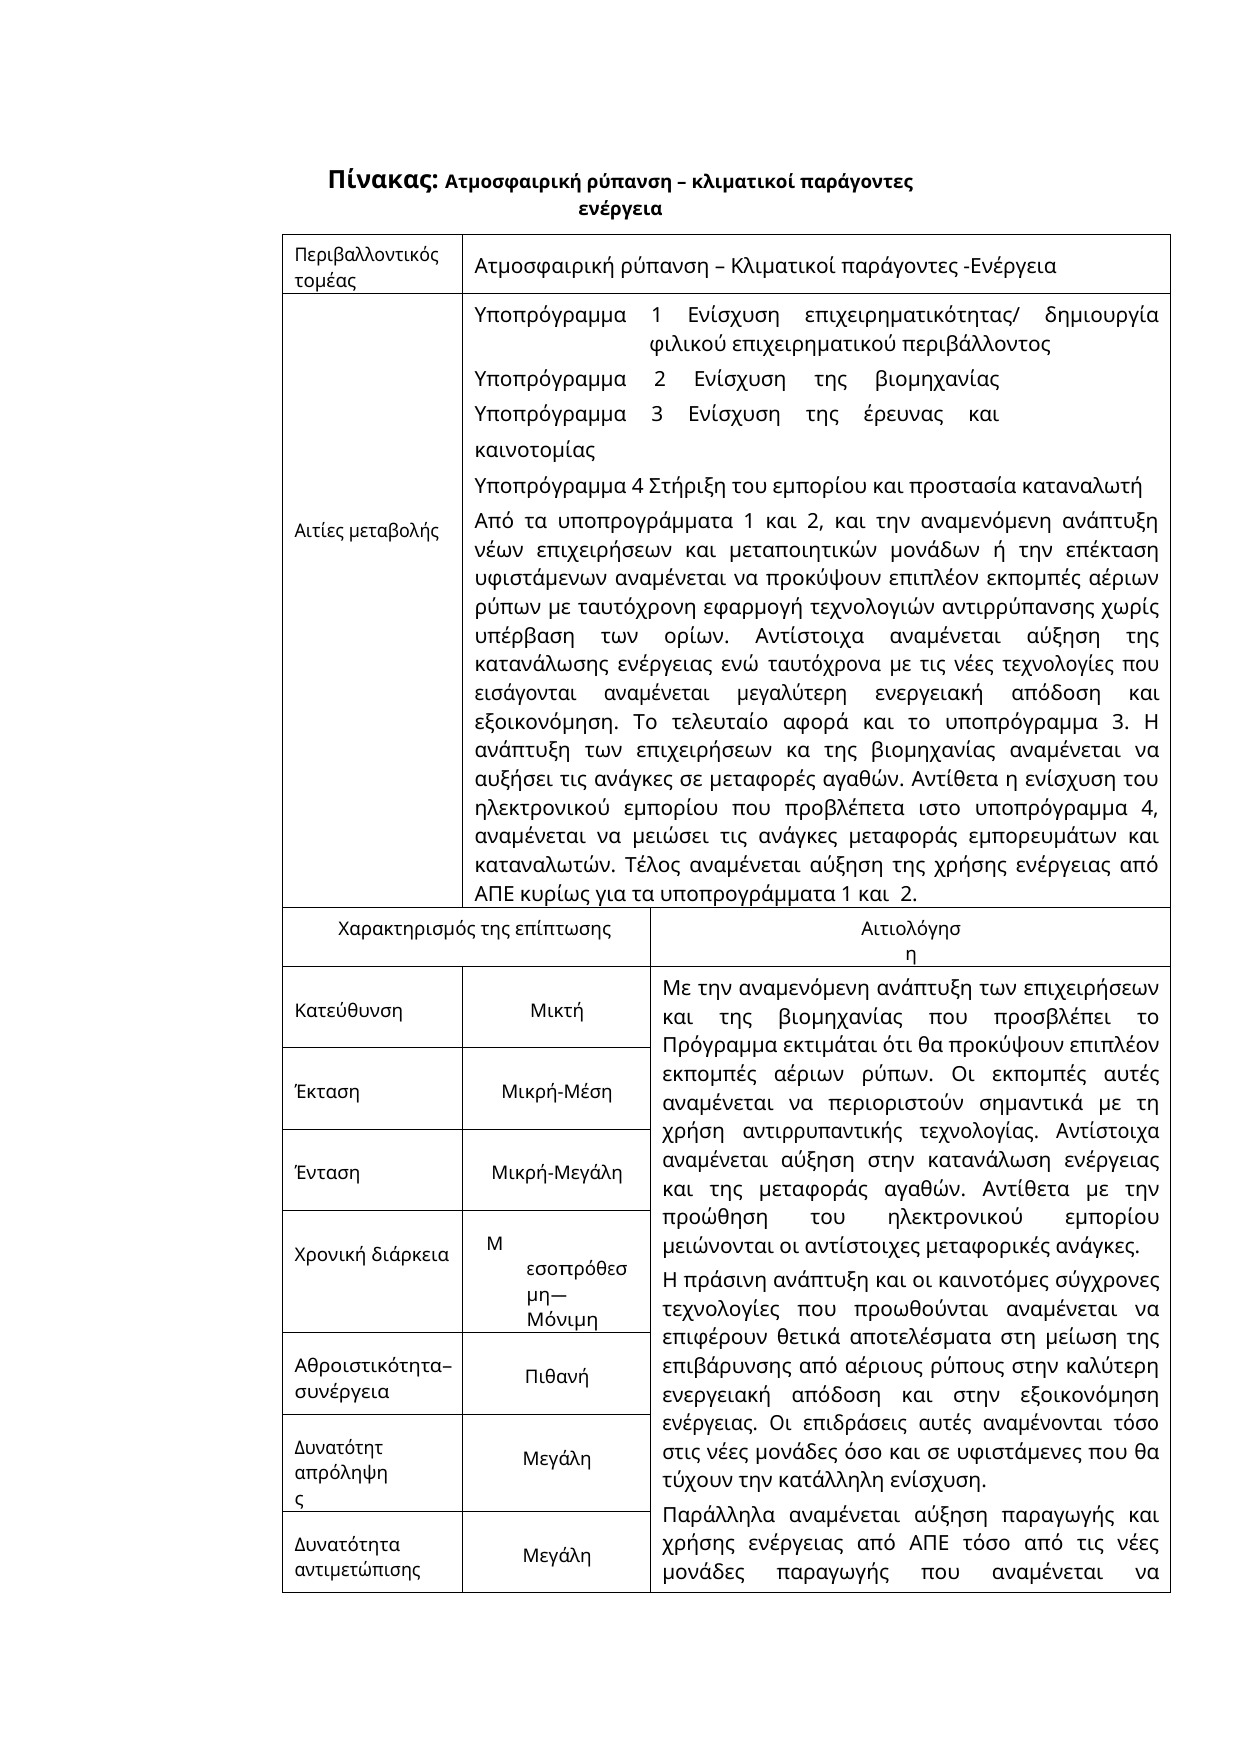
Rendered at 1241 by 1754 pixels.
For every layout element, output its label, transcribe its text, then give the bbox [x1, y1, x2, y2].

table_cell Χαρακτηρισμός της επίπτωσης [283, 908, 650, 966]
table_cell Μικτή [463, 967, 650, 1047]
table_cell Πιθανή [463, 1333, 650, 1414]
table_cell Μεσοπρόθεσμη– Μόνιμη [463, 1211, 650, 1332]
table_cell Αιτιολόγηση [651, 908, 1170, 966]
table_cell Δυνατότηταπρόληψης [283, 1415, 462, 1511]
table_cell Κατεύθυνση [283, 967, 462, 1047]
table_cell Έκταση [283, 1048, 462, 1128]
table_cell Αιτίες μεταβολής [283, 294, 462, 907]
table_cell Υποπρόγραμμα 1 Ενίσχυση επιχειρηματικότητας/ δημιουργία φιλικού επιχειρηματικού περιβάλλοντος Υποπρόγραμμα 2 Ενίσχυση της βιομηχανίας Υποπρόγραμμα 3 Ενίσχυση της έρευνας και καινοτομίας Υποπρόγραμμα 4 Στήριξη του εμπορίου και προστασία καταναλωτή Από τα υποπρογράμματα 1 και 2, και την αναμενόμενη ανάπτυξη νέων επιχειρήσεων και μεταποιητικών μονάδων ή την επέκταση υφιστάμενων αναμένεται να προκύψουν επιπλέον εκπομπές αέριων ρύπων με ταυτόχρονη εφαρμογή τεχνολογιών αντιρρύπανσης χωρίς υπέρβαση των ορίων. Αντίστοιχα αναμένεται αύξηση της κατανάλωσης ενέργειας ενώ ταυτόχρονα με τις νέες τεχνολογίες που εισάγονται αναμένεται μεγαλύτερη ενεργειακή απόδοση και εξοικονόμηση. Το τελευταίο αφορά και το υποπρόγραμμα 3. Η ανάπτυξη των επιχειρήσεων κα της βιομηχανίας αναμένεται να αυξήσει τις ανάγκες σε μεταφορές αγαθών. Αντίθετα η ενίσχυση του ηλεκτρονικού εμπορίου που προβλέπετα ιστο υποπρόγραμμα 4, αναμένεται να μειώσει τις ανάγκες μεταφοράς εμπορευμάτων και καταναλωτών. Τέλος αναμένεται αύξηση της χρήσης ενέργειας από ΑΠΕ κυρίως για τα υποπρογράμματα 1 και 2. [463, 294, 1170, 907]
table_header Ατμοσφαιρική ρύπανση – Κλιματικοί παράγοντες -Ενέργεια [463, 235, 1170, 293]
table_cell Μικρή-Μεγάλη [463, 1130, 650, 1210]
table_cell Ένταση [283, 1130, 462, 1210]
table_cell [283, 1512, 462, 1592]
table_cell Χρονική διάρκεια [283, 1211, 462, 1332]
table_cell Μεγάλη [463, 1415, 650, 1511]
table_cell Με την αναμενόμενη ανάπτυξη των επιχειρήσεων και της βιομηχανίας που προσβλέπει το Πρόγραμμα εκτιμάται ότι θα προκύψουν επιπλέον εκπομπές αέριων ρύπων. Οι εκπομπές αυτές αναμένεται να περιοριστούν σημαντικά με τη χρήση αντιρρυπαντικής τεχνολογίας. Αντίστοιχα αναμένεται αύξηση στην κατανάλωση ενέργειας και της μεταφοράς αγαθών. Αντίθετα με την προώθηση του ηλεκτρονικού εμπορίου μειώνονται οι αντίστοιχες μεταφορικές ανάγκες. Η πράσινη ανάπτυξη και οι καινοτόμες σύγχρονες τεχνολογίες που προωθούνται αναμένεται να επιφέρουν θετικά αποτελέσματα στη μείωση της επιβάρυνσης από αέριους ρύπους στην καλύτερη ενεργειακή απόδοση και στην εξοικονόμηση ενέργειας. Οι επιδράσεις αυτές αναμένονται τόσο στις νέες μονάδες όσο και σε υφιστάμενες που θα τύχουν την κατάλληλη ενίσχυση. Παράλληλα αναμένεται αύξηση παραγωγής και χρήσης ενέργειας από ΑΠΕ τόσο από τις νέες μονάδες παραγωγής που αναμένεται να προκύψουν όσο και από καινοτόμες επεμβάσεις σε υφιστάμενες επιχειρήσεις. [651, 967, 1170, 1592]
table_cell Μικρή-Μέση [463, 1048, 650, 1128]
table_cell Αθροιστικότητα–συνέργεια [283, 1333, 462, 1414]
table_cell Μεγάλη [463, 1512, 650, 1592]
table_header Περιβαλλοντικός τομέας [283, 235, 462, 293]
subtitle Πίνακας: Ατμοσφαιρική ρύπανση – κλιματικοί παράγοντες ενέργεια [300, 161, 940, 221]
